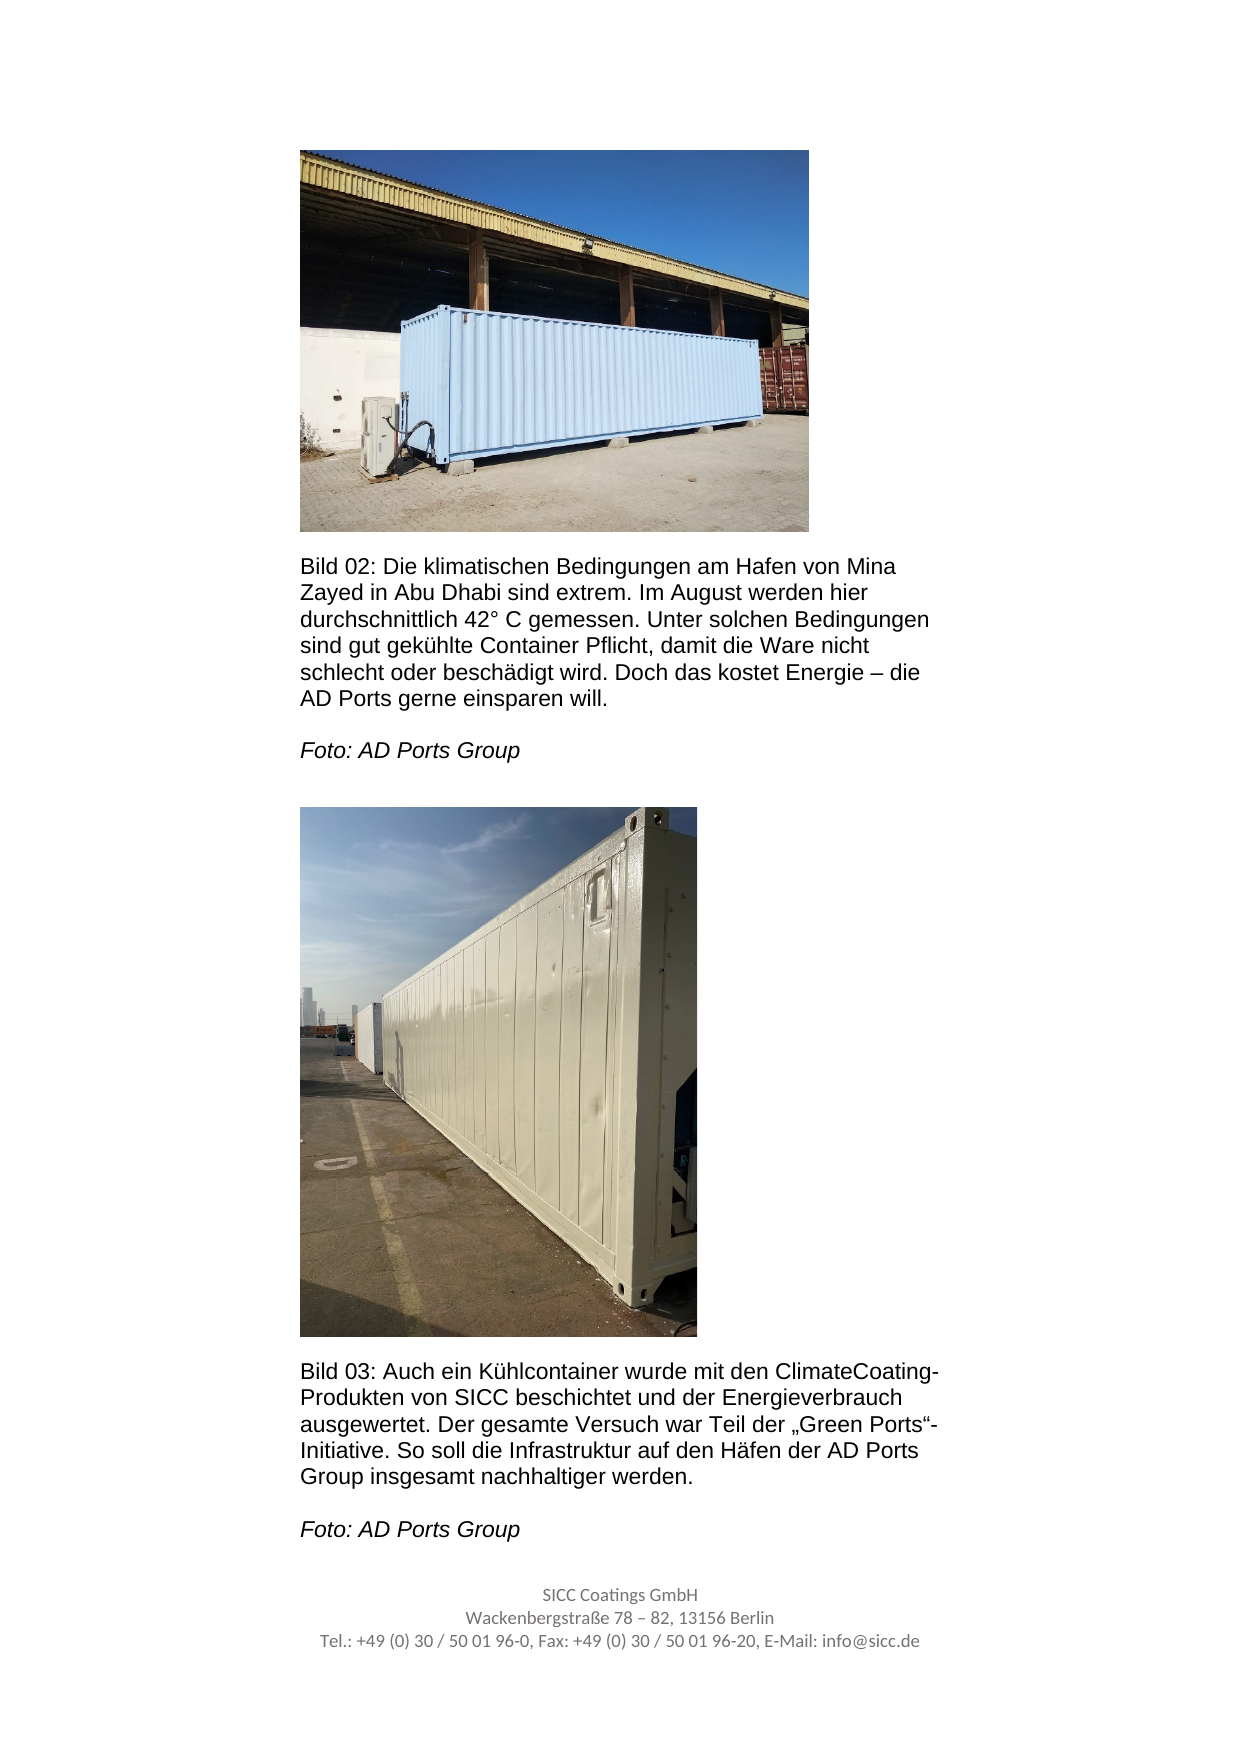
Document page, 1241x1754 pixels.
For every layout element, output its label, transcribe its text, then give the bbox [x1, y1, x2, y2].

text Bild 03: Auch ein Kühlcontainer wurde mit den ClimateCoating-Produkten von SICC beschichtet und der Energieverbrauch ausgewertet. Der gesamte Versuch war Teil der „Green Ports“-Initiative. So soll die Infrastruktur auf den Häfen der AD Ports Group insgesamt nachhaltiger werden. [300, 1358, 940, 1490]
picture [300, 150, 809, 532]
picture [300, 807, 698, 1337]
text Foto: AD Ports Group [300, 737, 940, 764]
text Foto: AD Ports Group [300, 1516, 940, 1542]
text Bild 02: Die klimatischen Bedingungen am Hafen von Mina Zayed in Abu Dhabi sind extrem. Im August werden hier durchschnittlich 42° C gemessen. Unter solchen Bedingungen sind gut gekühlte Container Pflicht, damit die Ware nicht schlecht oder beschädigt wird. Doch das kostet Energie – die AD Ports gerne einsparen will. [300, 553, 940, 711]
